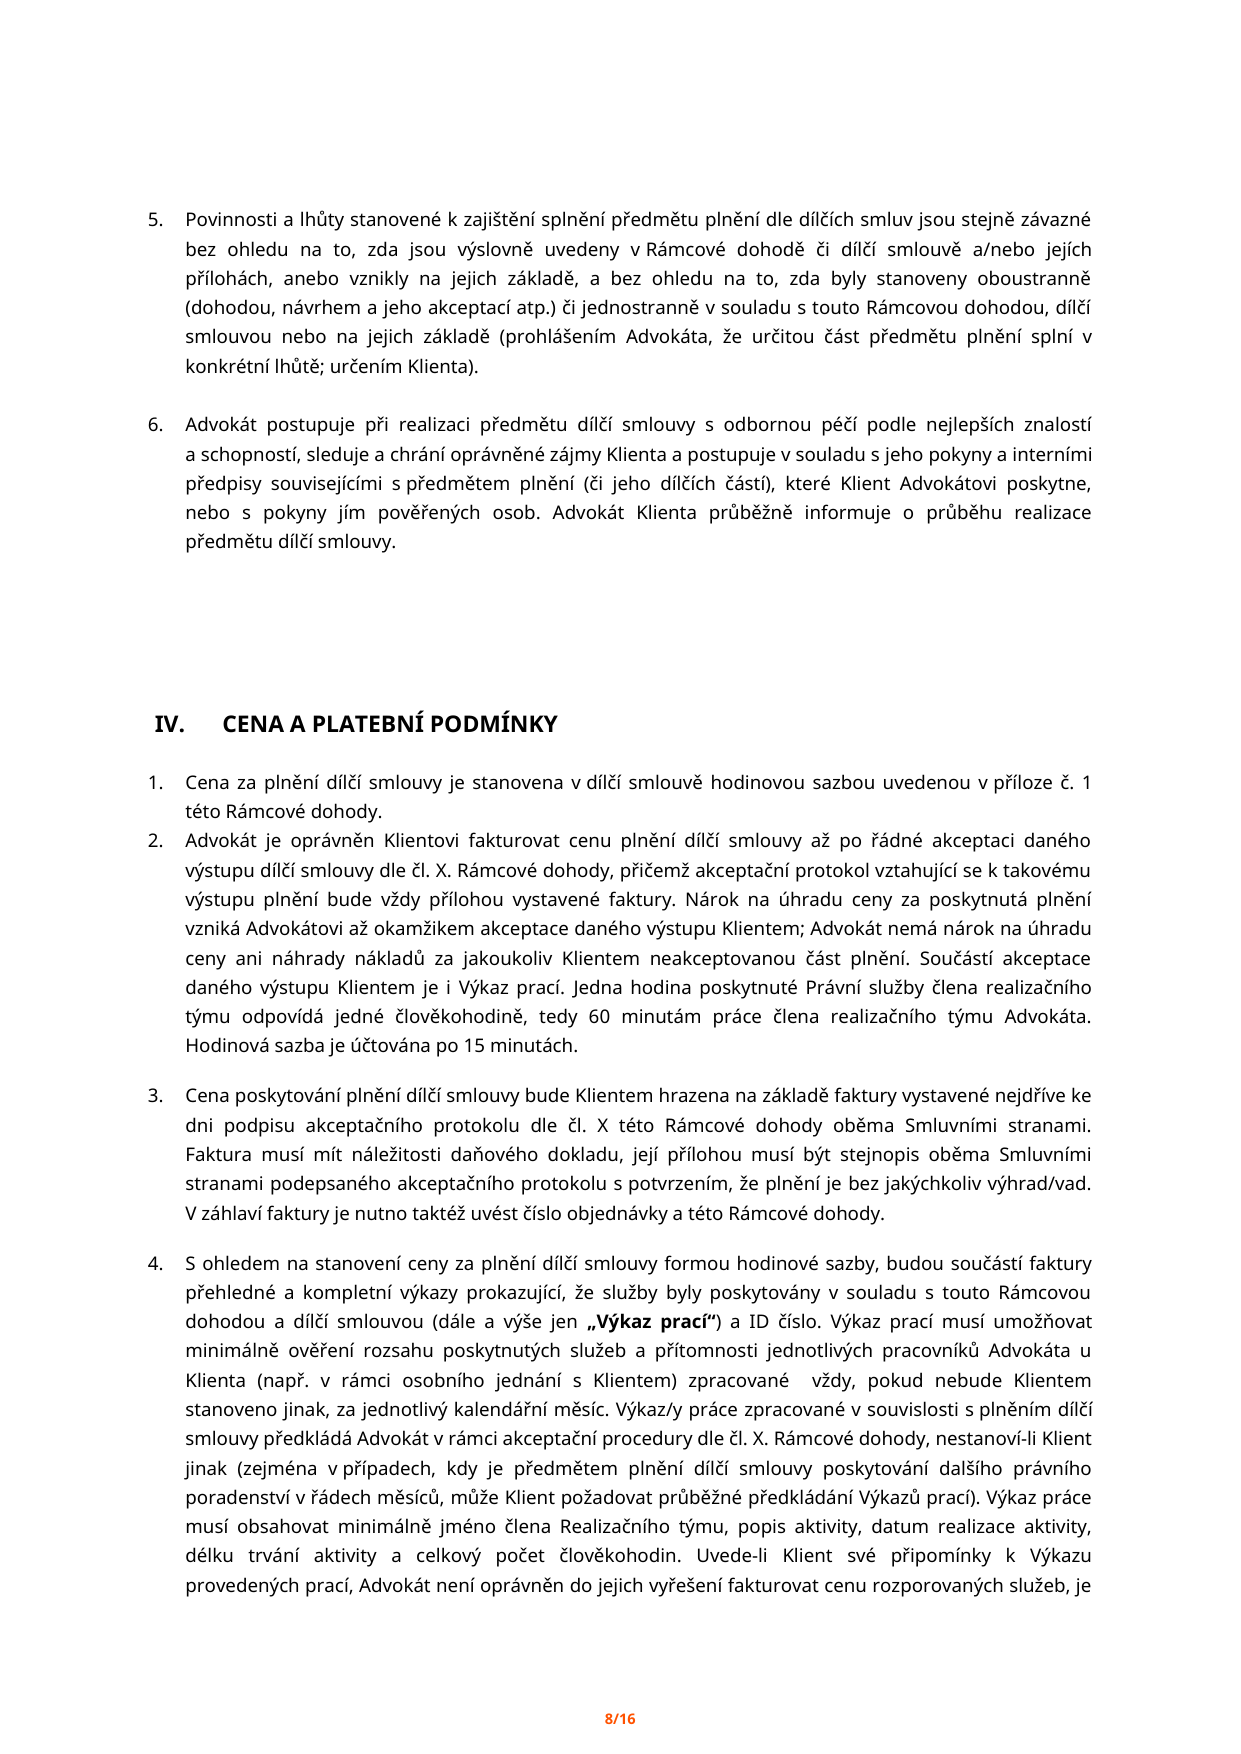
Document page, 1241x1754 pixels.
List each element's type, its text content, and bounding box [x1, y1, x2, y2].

list Cena za plnění dílčí smlouvy je stanovena v dílčí smlouvě hodinovou sazbou uvedenou v příloze č. 1 této Rámcové dohody. [148, 769, 1093, 824]
list CENA A PLATEBNÍ PODMÍNKY [185, 708, 1093, 739]
list Cena poskytování plnění dílčí smlouvy bude Klientem hrazena na základě faktury vystavené nejdříve ke dni podpisu akceptačního protokolu dle čl. X této Rámcové dohody oběma Smluvními stranami. Faktura musí mít náležitosti daňového dokladu, její přílohou musí být stejnopis oběma Smluvními stranami podepsaného akceptačního protokolu s potvrzením, že plnění je bez jakýchkoliv výhrad/vad. V záhlaví faktury je nutno taktéž uvést číslo objednávky a této Rámcové dohody. [148, 1083, 1093, 1225]
list Advokát je oprávněn Klientovi fakturovat cenu plnění dílčí smlouvy až po řádné akceptaci daného výstupu dílčí smlouvy dle čl. X. Rámcové dohody, přičemž akceptační protokol vztahující se k takovému výstupu plnění bude vždy přílohou vystavené faktury. Nárok na úhradu ceny za poskytnutá plnění vzniká Advokátovi až okamžikem akceptace daného výstupu Klientem; Advokát nemá nárok na úhradu ceny ani náhrady nákladů za jakoukoliv Klientem neakceptovanou část plnění. Součástí akceptace daného výstupu Klientem je i Výkaz prací. Jedna hodina poskytnuté Právní služby člena realizačního týmu odpovídá jedné člověkohodině, tedy 60 minutám práce člena realizačního týmu Advokáta. Hodinová sazba je účtována po 15 minutách. [148, 828, 1093, 1058]
list Advokát postupuje při realizaci předmětu dílčí smlouvy s odbornou péčí podle nejlepších znalostí a schopností, sleduje a chrání oprávněné zájmy Klienta a postupuje v souladu s jeho pokyny a interními předpisy souvisejícími s předmětem plnění (či jeho dílčích částí), které Klient Advokátovi poskytne, nebo s pokyny jím pověřených osob. Advokát Klienta průběžně informuje o průběhu realizace předmětu dílčí smlouvy. [148, 412, 1093, 554]
list Povinnosti a lhůty stanovené k zajištění splnění předmětu plnění dle dílčích smluv jsou stejně závazné bez ohledu na to, zda jsou výslovně uvedeny v Rámcové dohodě či dílčí smlouvě a/nebo jejích přílohách, anebo vznikly na jejich základě, a bez ohledu na to, zda byly stanoveny oboustranně (dohodou, návrhem a jeho akceptací atp.) či jednostranně v souladu s touto Rámcovou dohodou, dílčí smlouvou nebo na jejich základě (prohlášením Advokáta, že určitou část předmětu plnění splní v konkrétní lhůtě; určením Klienta). [148, 207, 1093, 379]
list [148, 1250, 1093, 1597]
